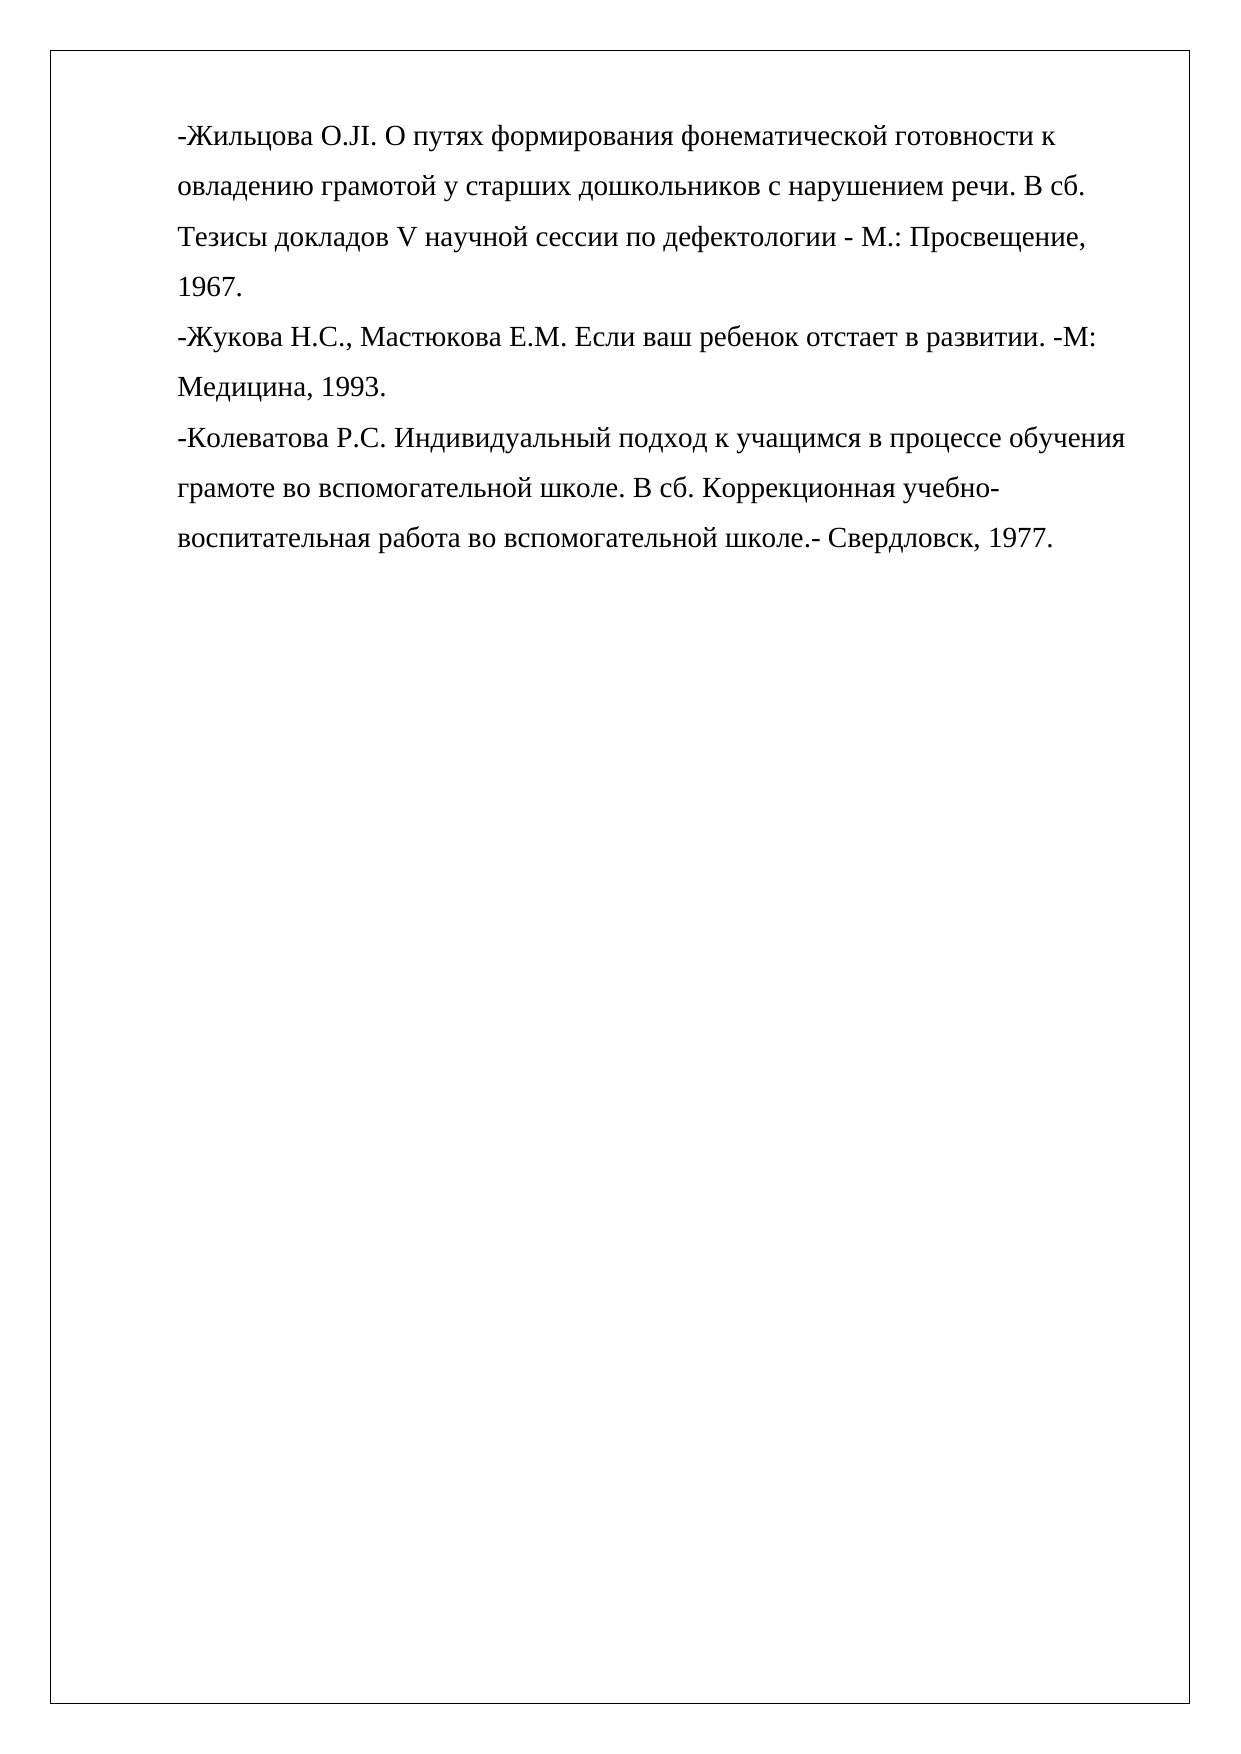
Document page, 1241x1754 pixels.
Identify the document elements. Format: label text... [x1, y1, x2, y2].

text -Колеватова Р.С. Индивидуальный подход к учащимся в процессе обучения грамоте во вспомогательной школе. В сб. Коррекционная учебно- воспитательная работа во вспомогательной школе.- Свердловск, 1977. [177, 420, 1152, 554]
text -Жукова Н.С., Мастюкова Е.М. Если ваш ребенок отстает в развитии. -М: Медицина, 1993. [177, 319, 1152, 403]
text -Жильцова O.JI. О путях формирования фонематической готовности к овладению грамотой у старших дошкольников с нарушением речи. В сб. Тезисы докладов V научной сессии по дефектологии - М.: Просвещение, 1967. [177, 118, 1152, 302]
